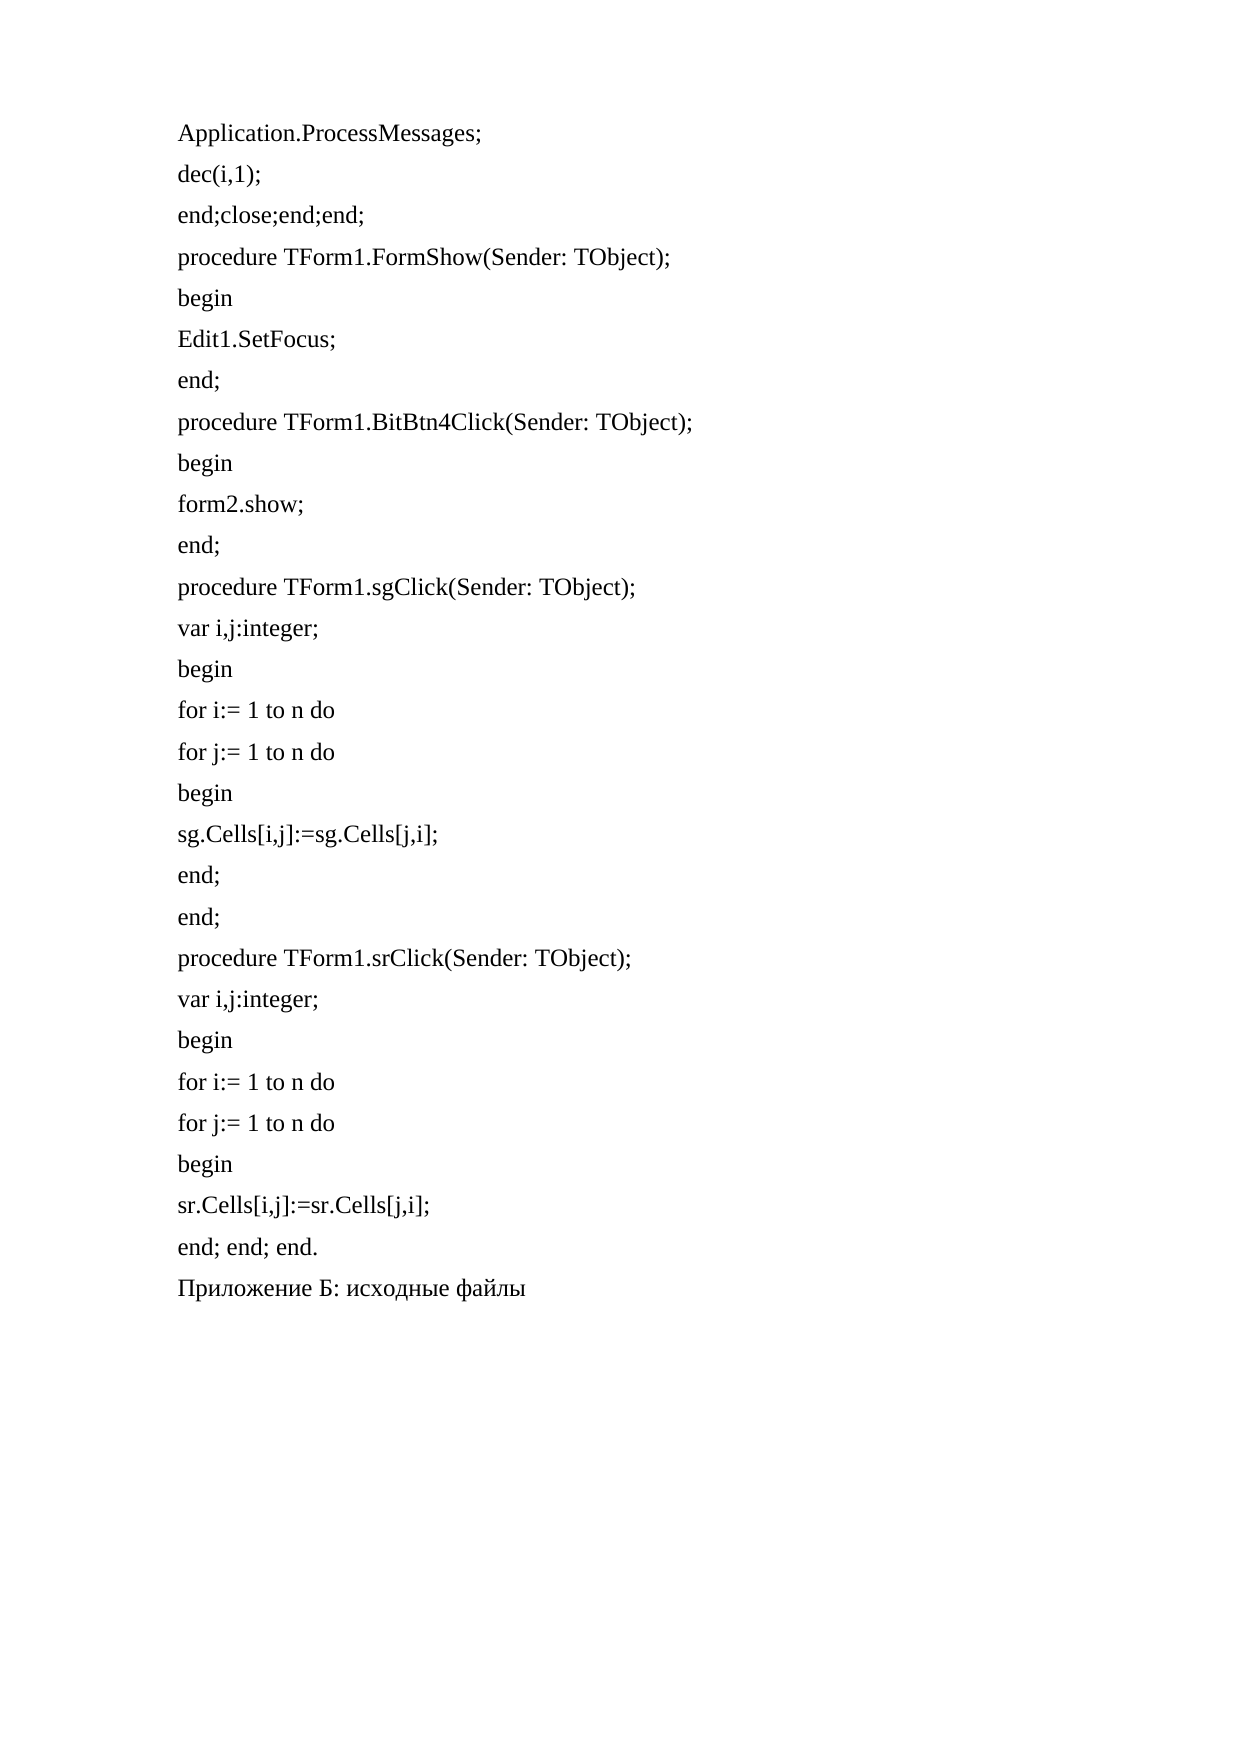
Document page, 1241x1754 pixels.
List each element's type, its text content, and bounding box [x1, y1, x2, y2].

text end; [118, 902, 1122, 931]
text end; [118, 861, 1122, 889]
text sr.Cells[i,j]:=sr.Cells[j,i]; [118, 1191, 1122, 1219]
text for j:= 1 to n do [118, 1108, 1122, 1137]
text procedure TForm1.sgClick(Sender: TObject); [118, 572, 1122, 601]
text begin [118, 778, 1122, 807]
text for i:= 1 to n do [118, 1067, 1122, 1096]
text var i,j:integer; [118, 984, 1122, 1013]
text begin [118, 654, 1122, 683]
text procedure TForm1.FormShow(Sender: TObject); [118, 242, 1122, 271]
text procedure TForm1.srClick(Sender: TObject); [118, 943, 1122, 972]
text for j:= 1 to n do [118, 737, 1122, 766]
text Edit1.SetFocus; [118, 324, 1122, 353]
text end;close;end;end; [118, 201, 1122, 229]
text sg.Cells[i,j]:=sg.Cells[j,i]; [118, 819, 1122, 848]
text begin [118, 1149, 1122, 1178]
text begin [118, 448, 1122, 477]
text begin [118, 1026, 1122, 1054]
text form2.show; [118, 489, 1122, 518]
text for i:= 1 to n do [118, 696, 1122, 724]
text end; [118, 366, 1122, 394]
text var i,j:integer; [118, 613, 1122, 642]
text dec(i,1); [118, 159, 1122, 188]
text Приложение Б: исходные файлы [118, 1273, 1122, 1302]
text end; [118, 531, 1122, 559]
text Application.ProcessMessages; [118, 118, 1122, 147]
text procedure TForm1.BitBtn4Click(Sender: TObject); [118, 407, 1122, 436]
text end; end; end. [118, 1232, 1122, 1261]
text begin [118, 283, 1122, 312]
